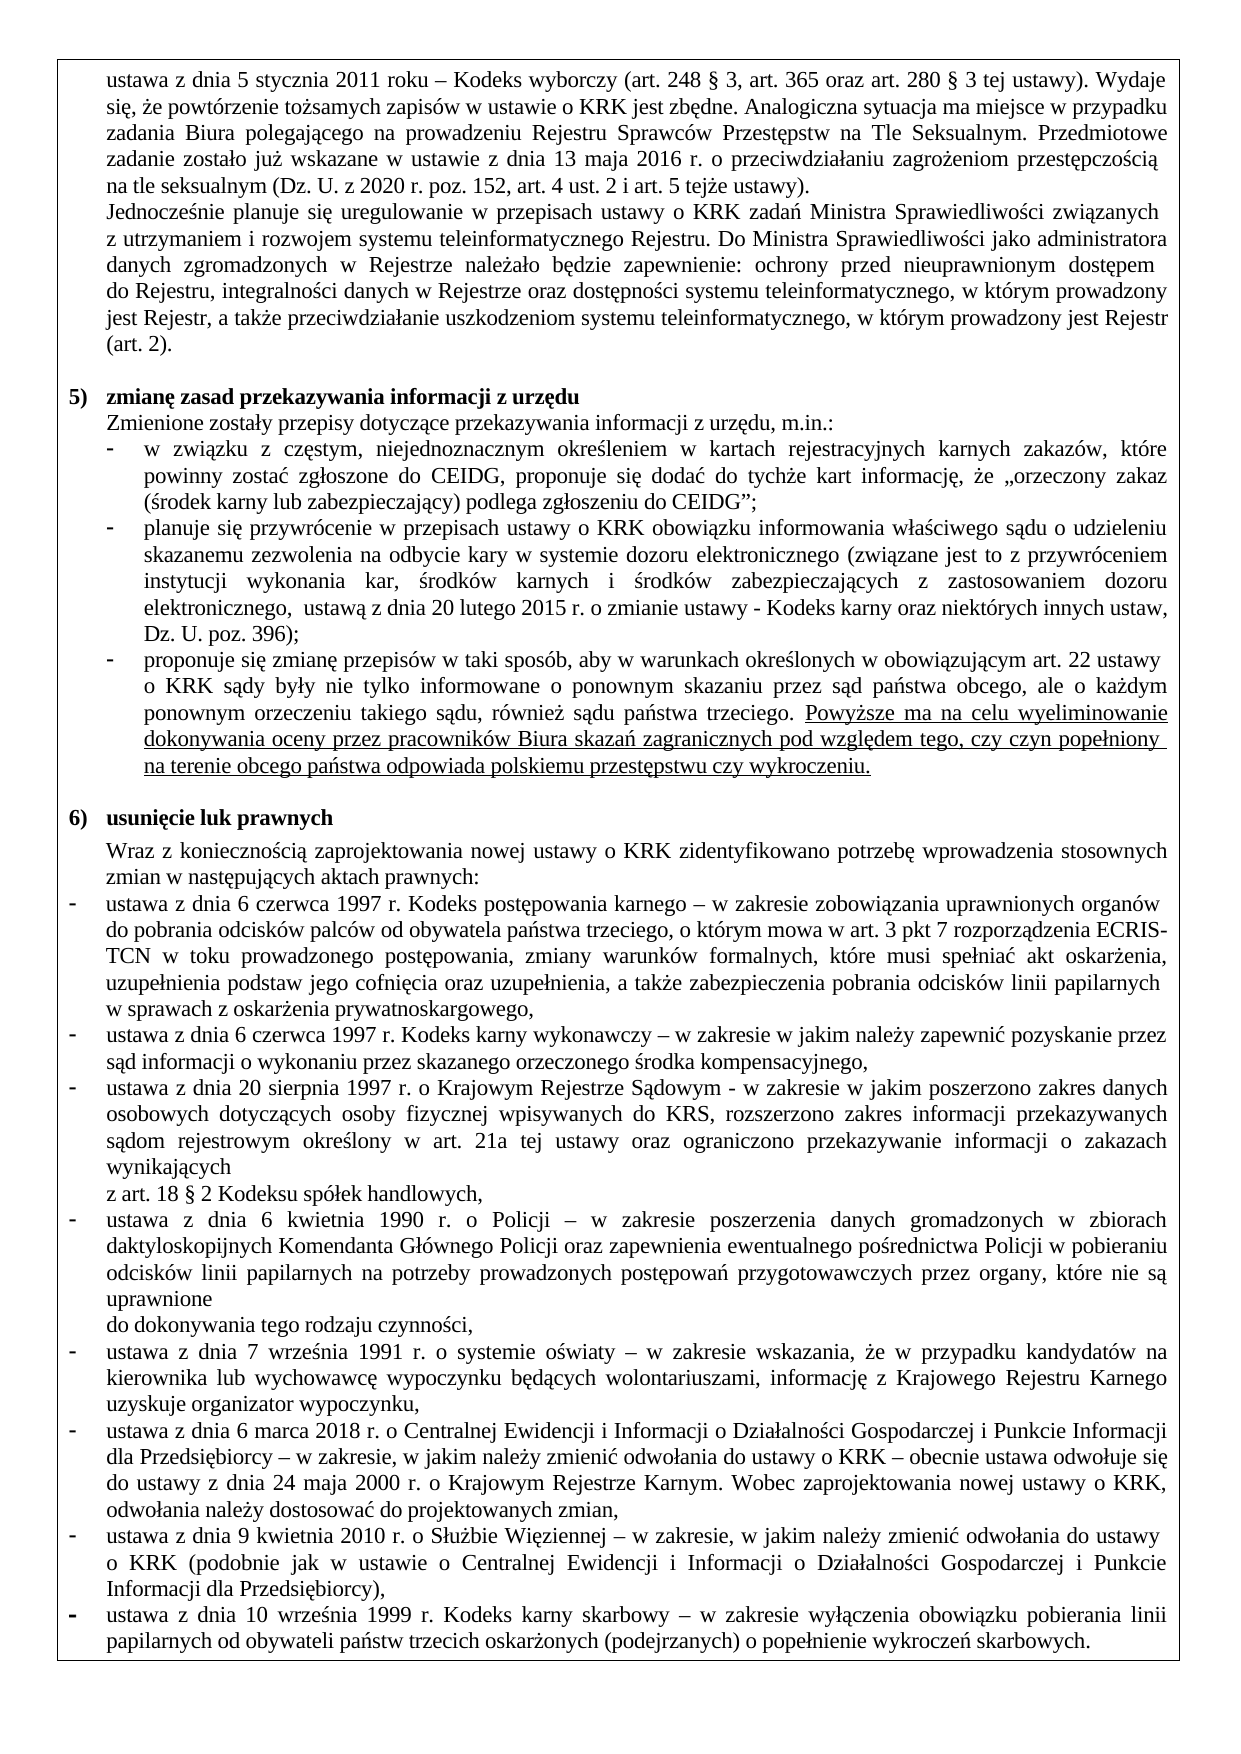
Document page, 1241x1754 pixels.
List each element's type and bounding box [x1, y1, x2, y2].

table_cell [58, 60, 1179, 1660]
